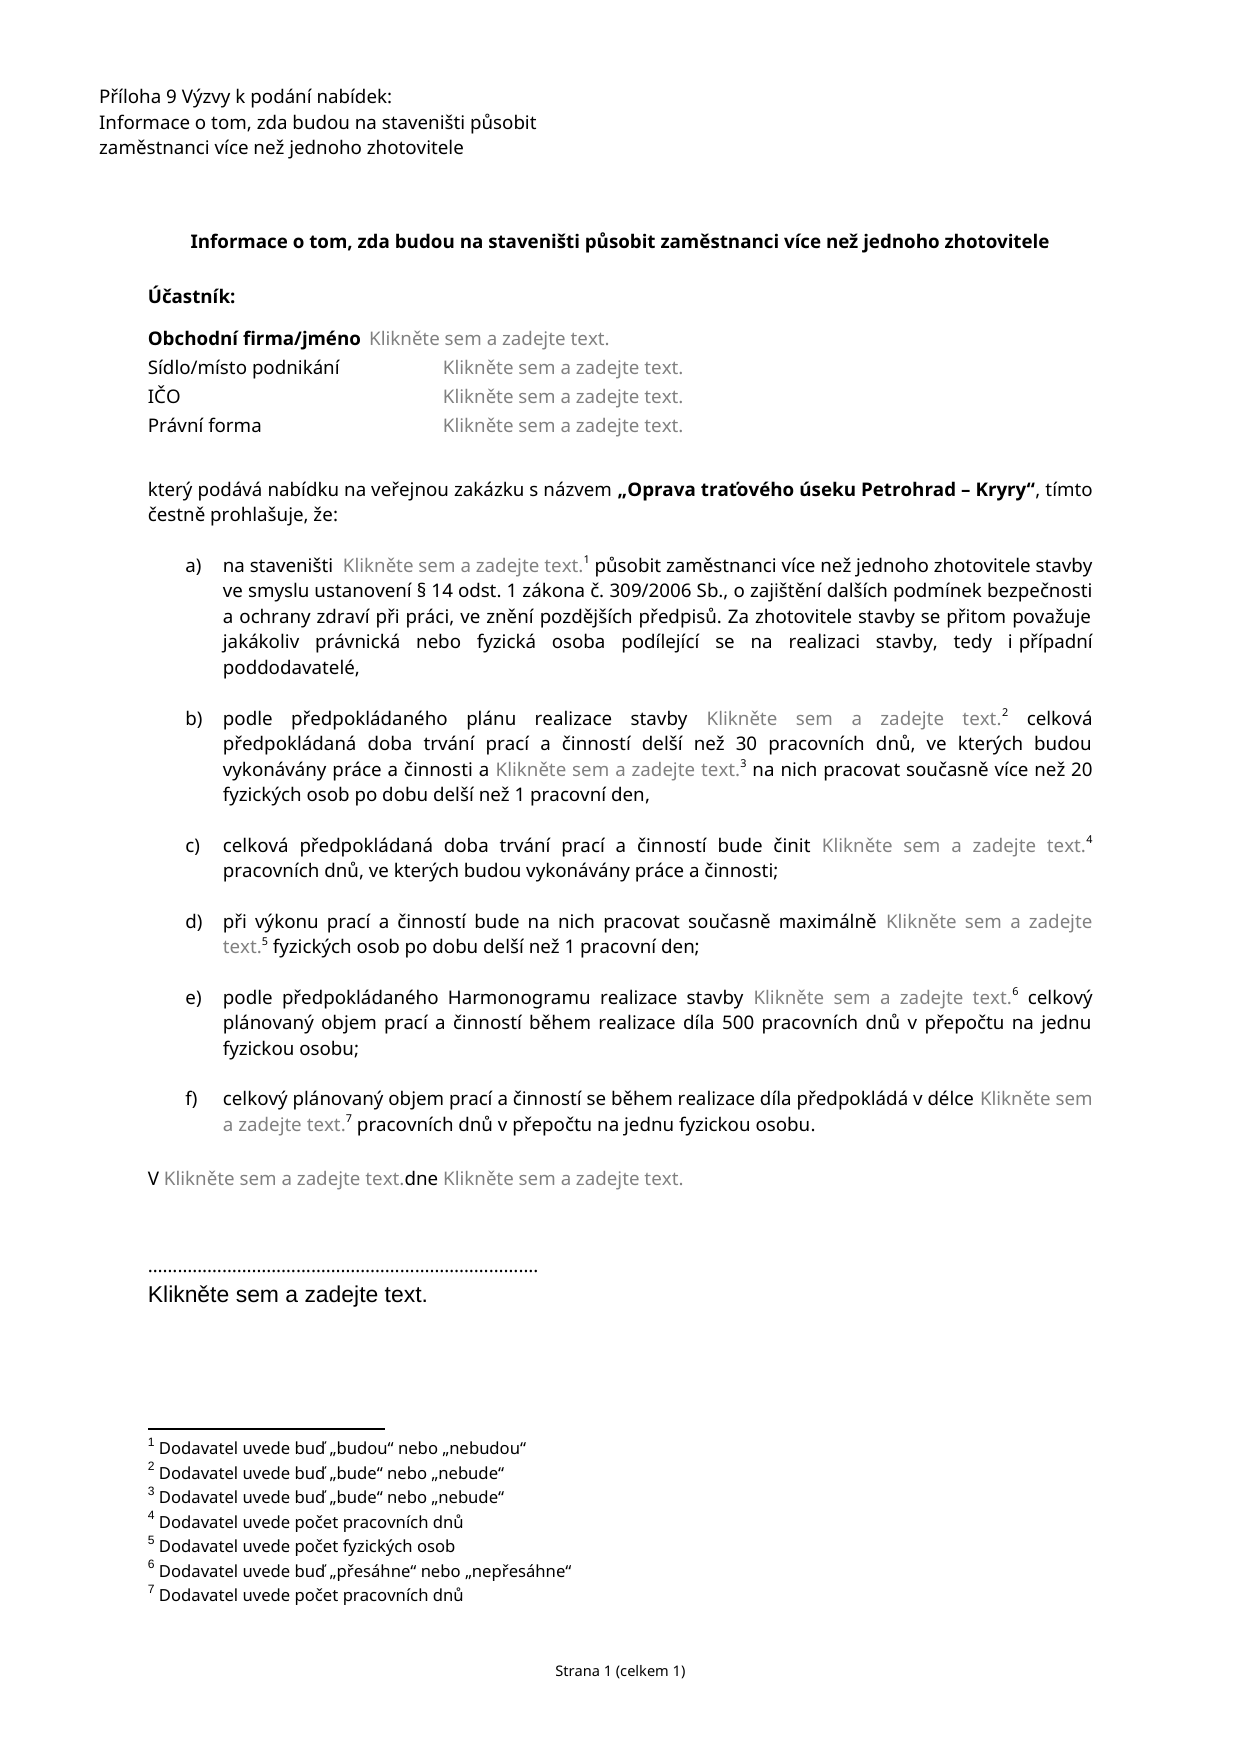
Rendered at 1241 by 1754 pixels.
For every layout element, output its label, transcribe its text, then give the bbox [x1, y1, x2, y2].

text Obchodní firma/jméno [148, 322, 1093, 351]
list na staveništi působit zaměstnanci více než jednoho zhotovitele stavby ve smyslu ustanovení § 14 odst. 1 zákona č. 309/2006 Sb., o zajištění dalších podmínek bezpečnosti a ochrany zdraví při práci, ve znění pozdějších předpisů. Za zhotovitele stavby se přitom považuje jakákoliv právnická nebo fyzická osoba podílející se na realizaci stavby, tedy i případní poddodavatelé, [185, 552, 1093, 680]
text který podává nabídku na veřejnou zakázku s názvem „Oprava traťového úseku Petrohrad – Kryry“, tímto čestně prohlašuje, že: [148, 476, 1093, 527]
list celkový plánovaný objem prací a činností se během realizace díla předpokládá v délce pracovních dnů v přepočtu na jednu fyzickou osobu. [185, 1086, 1093, 1137]
list podle předpokládaného plánu realizace stavby celková předpokládaná doba trvání prací a činností delší než 30 pracovních dnů, ve kterých budou vykonávány práce a činnosti a na nich pracovat současně více než 20 fyzických osob po dobu delší než 1 pracovní den, [185, 705, 1093, 807]
title Informace o tom, zda budou na staveništi působit zaměstnanci více než jednoho zhotovitele [148, 228, 1093, 254]
list podle předpokládaného Harmonogramu realizace stavby celkový plánovaný objem prací a činností během realizace díla 500 pracovních dnů v přepočtu na jednu fyzickou osobu; [185, 984, 1093, 1061]
text Sídlo/místo podnikání [148, 351, 1093, 380]
text ……………………………………………………………………. [148, 1249, 1092, 1278]
list celková předpokládaná doba trvání prací a činností bude činit pracovních dnů, ve kterých budou vykonávány práce a činnosti; [185, 832, 1093, 883]
text Účastník: [148, 279, 1093, 310]
list při výkonu prací a činností bude na nich pracovat současně maximálně fyzických osob po dobu delší než 1 pracovní den; [185, 908, 1093, 959]
text IČO [148, 380, 1093, 409]
text V dne [148, 1162, 1092, 1191]
text Právní forma [148, 409, 1093, 438]
